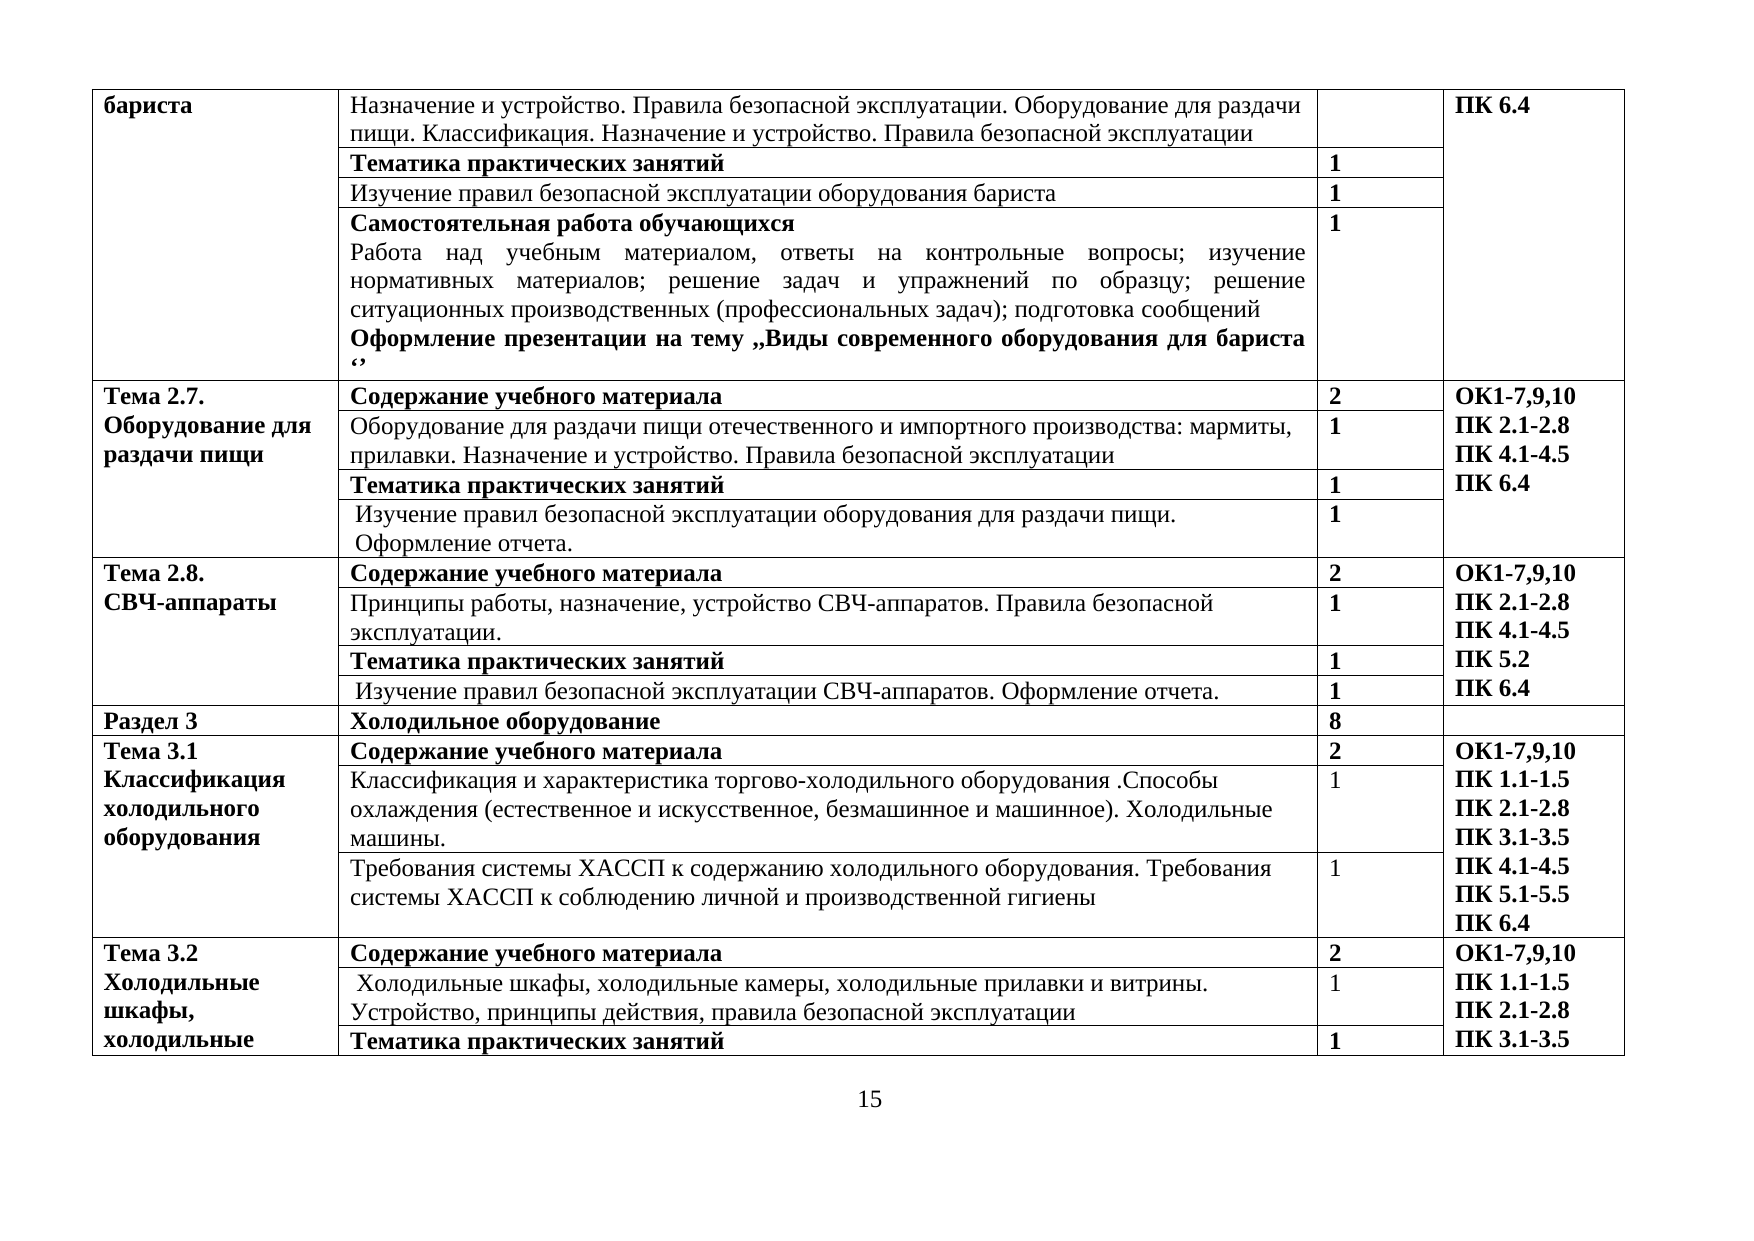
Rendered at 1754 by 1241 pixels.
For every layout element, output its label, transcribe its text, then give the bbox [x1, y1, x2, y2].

table_cell [1444, 706, 1624, 735]
table_cell 8 [1318, 706, 1443, 735]
table_cell Классификация и характеристика торгово-холодильного оборудования .Способы охлаждения (естественное и искусственное, безмашинное и машинное). Холодильные машины. [339, 766, 1317, 852]
table_cell 1 [1318, 208, 1443, 380]
table_cell Изучение правил безопасной эксплуатации оборудования бариста [339, 178, 1317, 207]
table_cell Изучение правил безопасной эксплуатации оборудования для раздачи пищи. Оформление отчета. [339, 500, 1317, 557]
table_cell Содержание учебного материала [339, 381, 1317, 410]
table_cell 1 [1318, 148, 1443, 177]
table_cell Тематика практических занятий [339, 470, 1317, 498]
table_cell 1 [1318, 853, 1443, 937]
table_cell 1 [1318, 646, 1443, 675]
table_cell Тематика практических занятий [339, 1026, 1317, 1055]
table_cell ОК1-7,9,10 ПК 2.1-2.8 ПК 4.1-4.5 ПК 5.2 ПК 6.4 [1444, 558, 1624, 705]
table_cell Тема 3.2 Холодильные шкафы, холодильные камеры, холодильные прилавки и витрины [93, 938, 338, 1055]
table_cell Содержание учебного материала [339, 938, 1317, 967]
table_cell 2 [1318, 558, 1443, 587]
table_cell Тема 3.1 Классификация холодильного оборудования [93, 736, 338, 937]
table_cell Холодильное оборудование [339, 706, 1317, 735]
table_cell 1 [1318, 676, 1443, 705]
table_cell Тема 2.8. СВЧ-аппараты [93, 558, 338, 705]
table_cell 2 [1318, 381, 1443, 410]
table_cell 2 [1318, 736, 1443, 764]
table_cell Раздел 3 [93, 706, 338, 735]
table_cell Принципы работы, назначение, устройство СВЧ-аппаратов. Правила безопасной эксплуатации. [339, 588, 1317, 645]
table_cell 1 [1318, 470, 1443, 498]
table_cell 1 [1318, 968, 1443, 1025]
table_cell Тематика практических занятий [339, 646, 1317, 675]
table_cell Тема 2.7. Оборудование для раздачи пищи [93, 381, 338, 557]
table_cell 1 [1318, 766, 1443, 852]
table_cell Содержание учебного материала [339, 736, 1317, 764]
table_cell Холодильные шкафы, холодильные камеры, холодильные прилавки и витрины. Устройство, принципы действия, правила безопасной эксплуатации [339, 968, 1317, 1025]
table_cell 1 [1318, 588, 1443, 645]
table_cell ОК1-7,9,10 ПК 2.1-2.8 ПК 4.1-4.5 ПК 6.4 [1444, 381, 1624, 557]
table_cell 1 [1318, 90, 1443, 147]
table_cell Требования системы ХАССП к содержанию холодильного оборудования. Требования системы ХАССП к соблюдению личной и производственной гигиены [339, 853, 1317, 937]
table_cell 1 [1318, 500, 1443, 557]
table_cell 2 [1318, 938, 1443, 967]
table_cell ОК1-7,9,10 ПК 1.1-1.5 ПК 2.1-2.8 ПК 3.1-3.5 ПК 4.1-4.5 ПК 5.1-5.5 ПК 6.4 [1444, 736, 1624, 937]
table_cell 1 [1318, 411, 1443, 469]
table_cell 1 [1318, 1026, 1443, 1055]
table_cell Изучение правил безопасной эксплуатации СВЧ-аппаратов. Оформление отчета. [339, 676, 1317, 705]
table_cell Тематика практических занятий [339, 148, 1317, 177]
table_cell Содержание учебного материала [339, 558, 1317, 587]
table_cell 1 [1318, 178, 1443, 207]
table_cell Самостоятельная работа обучающихся Работа над учебным материалом, ответы на контрольные вопросы; изучение нормативных материалов; решение задач и упражнений по образцу; решение ситуационных производственных (профессиональных задач); подготовка сообщений Оформление презентации на тему ,,Виды современного оборудования для бариста ‘’ [339, 208, 1317, 380]
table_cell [339, 90, 1317, 147]
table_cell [1444, 938, 1624, 1055]
table_cell Оборудование для раздачи пищи отечественного и импортного производства: мармиты, прилавки. Назначение и устройство. Правила безопасной эксплуатации [339, 411, 1317, 469]
